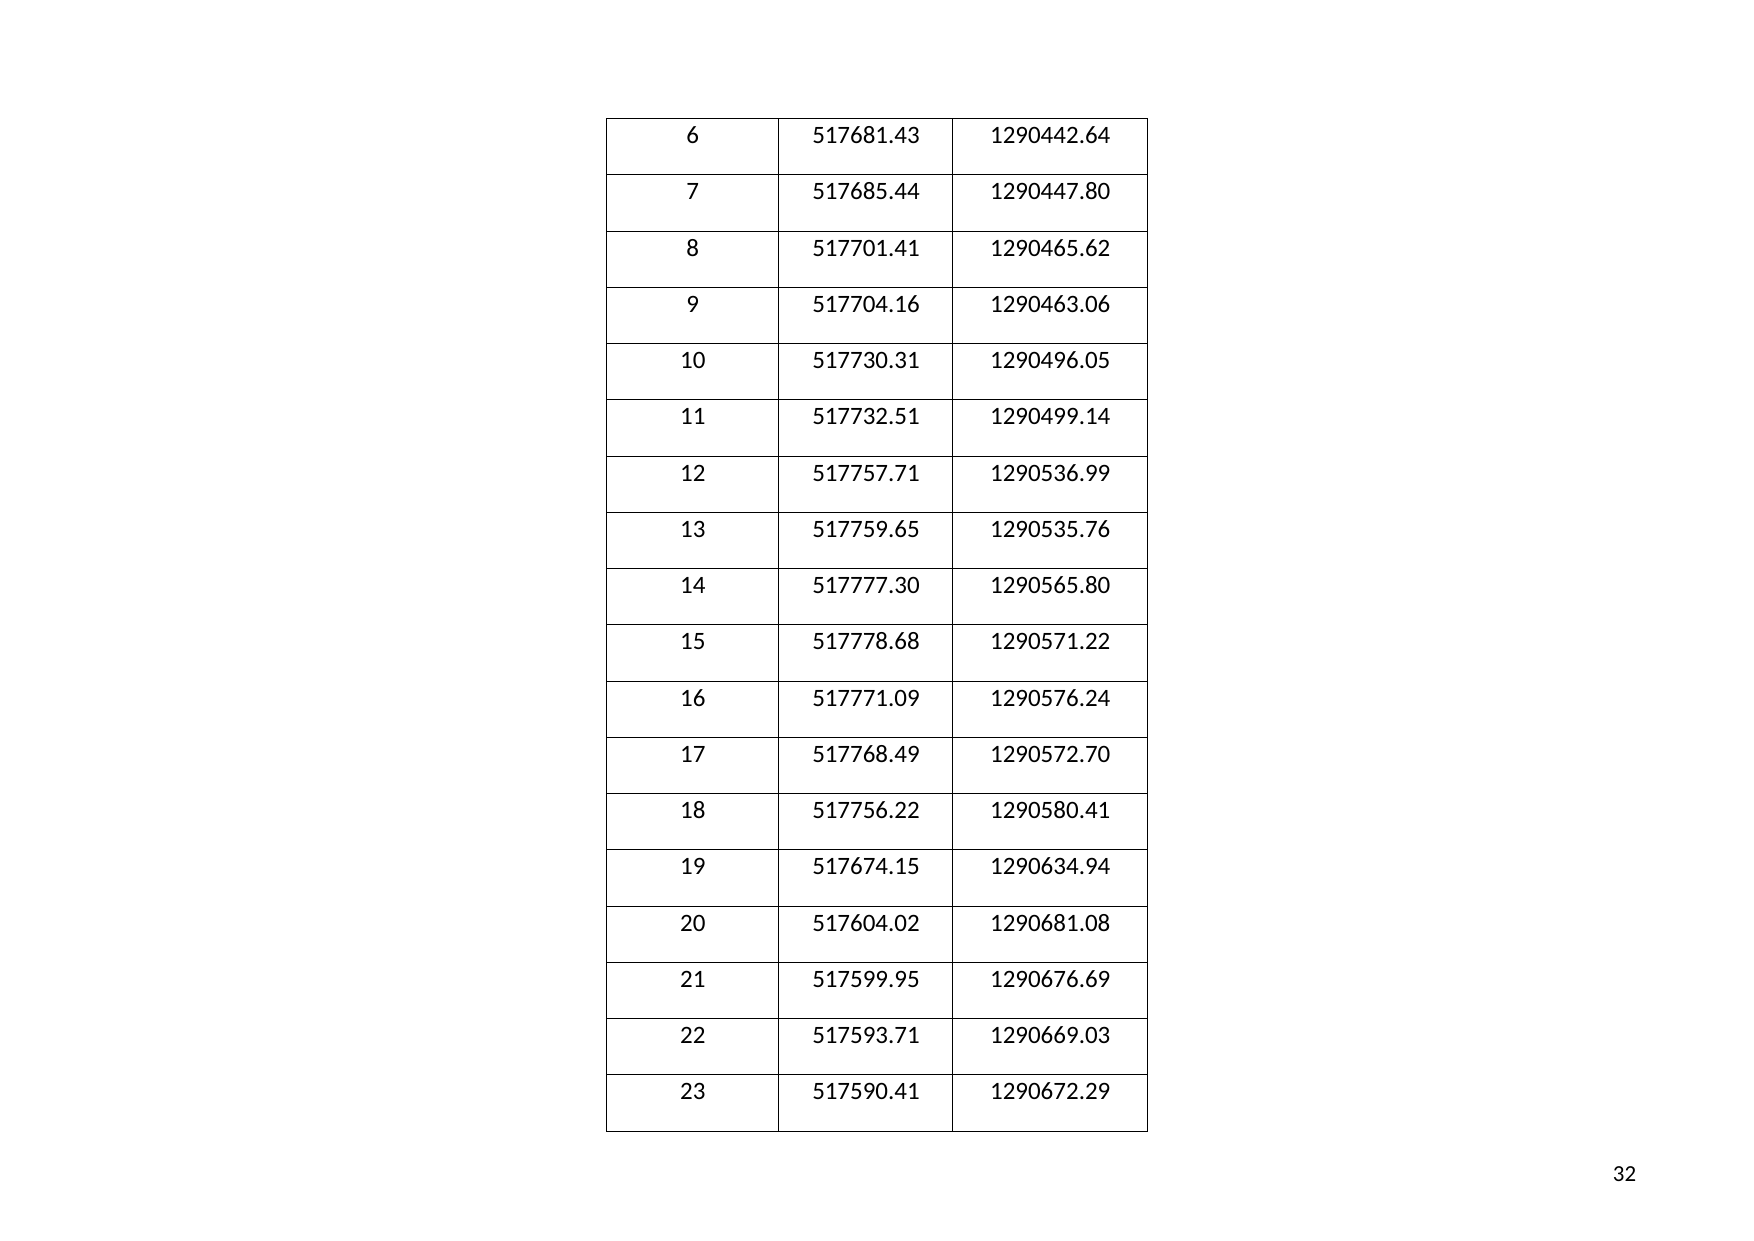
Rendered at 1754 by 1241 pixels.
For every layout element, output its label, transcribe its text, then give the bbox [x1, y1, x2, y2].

table_cell 517759.65 [779, 513, 952, 568]
table_cell 1290535.76 [953, 513, 1147, 568]
table_cell 1290676.69 [953, 963, 1147, 1018]
table_cell 21 [607, 963, 778, 1018]
table_cell 1290572.70 [953, 738, 1147, 793]
table_cell 517681.43 [779, 119, 952, 174]
table_cell 1290672.29 [953, 1075, 1147, 1131]
table_cell 10 [607, 344, 778, 399]
table_cell 517604.02 [779, 907, 952, 962]
table_cell 517756.22 [779, 794, 952, 849]
table_cell 16 [607, 682, 778, 737]
table_cell 17 [607, 738, 778, 793]
table_cell 517768.49 [779, 738, 952, 793]
table_cell 1290463.06 [953, 288, 1147, 343]
table_cell 517732.51 [779, 400, 952, 456]
table_cell 1290442.64 [953, 119, 1147, 174]
table_cell 1290499.14 [953, 400, 1147, 456]
table_cell 1290465.62 [953, 232, 1147, 287]
table_cell 517593.71 [779, 1019, 952, 1074]
table_cell 517757.71 [779, 457, 952, 512]
table_cell 517590.41 [779, 1075, 952, 1131]
table_cell 1290681.08 [953, 907, 1147, 962]
table_cell 13 [607, 513, 778, 568]
table_cell 1290447.80 [953, 175, 1147, 231]
table_cell 1290536.99 [953, 457, 1147, 512]
table_cell 517599.95 [779, 963, 952, 1018]
table_cell 1290496.05 [953, 344, 1147, 399]
table_cell 12 [607, 457, 778, 512]
table_cell 18 [607, 794, 778, 849]
table_cell 14 [607, 569, 778, 624]
table_cell 22 [607, 1019, 778, 1074]
table_cell 517674.15 [779, 850, 952, 906]
table_cell 517771.09 [779, 682, 952, 737]
table_cell 517701.41 [779, 232, 952, 287]
table_cell 517778.68 [779, 625, 952, 681]
table_cell 517704.16 [779, 288, 952, 343]
table_cell 19 [607, 850, 778, 906]
table_cell 517777.30 [779, 569, 952, 624]
table_cell 1290571.22 [953, 625, 1147, 681]
table_cell 1290576.24 [953, 682, 1147, 737]
table_cell 6 [607, 119, 778, 174]
table_cell 1290669.03 [953, 1019, 1147, 1074]
table_cell 1290565.80 [953, 569, 1147, 624]
table_cell 15 [607, 625, 778, 681]
table_cell 9 [607, 288, 778, 343]
table_cell 11 [607, 400, 778, 456]
table_cell 517685.44 [779, 175, 952, 231]
table_cell 8 [607, 232, 778, 287]
table_cell 20 [607, 907, 778, 962]
table_cell 7 [607, 175, 778, 231]
table_cell 517730.31 [779, 344, 952, 399]
table_cell 23 [607, 1075, 778, 1131]
table_cell 1290580.41 [953, 794, 1147, 849]
table_cell 1290634.94 [953, 850, 1147, 906]
